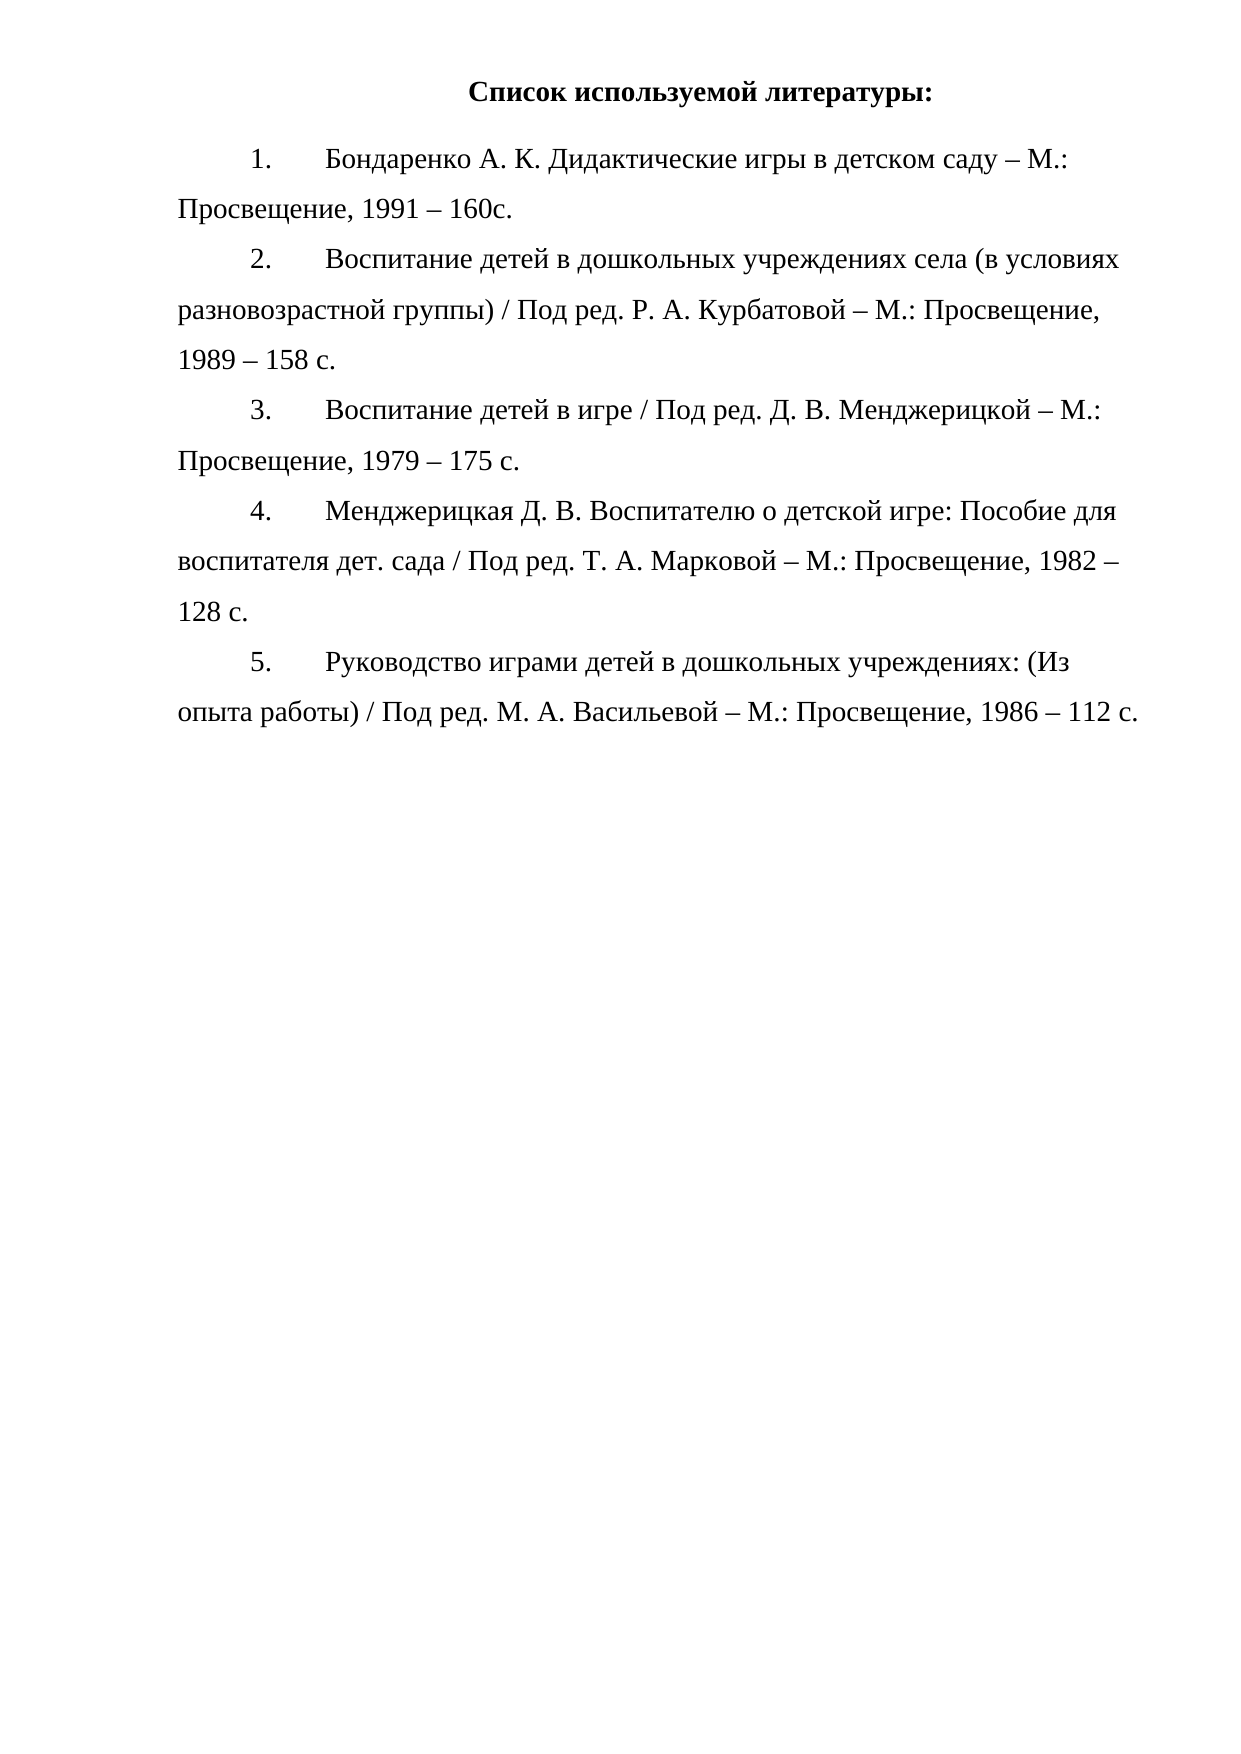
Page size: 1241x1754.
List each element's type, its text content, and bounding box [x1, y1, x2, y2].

list Менджерицкая Д. В. Воспитателю о детской игре: Пособие для воспитателя дет. сада / Под ред. Т. А. Марковой – М.: Просвещение, 1982 – 128 с. [177, 493, 1152, 627]
list Руководство играми детей в дошкольных учреждениях: (Из опыта работы) / Под ред. М. А. Васильевой – М.: Просвещение, 1986 – 112 с. [177, 644, 1152, 728]
text Список используемой литературы: [250, 74, 1152, 107]
list Воспитание детей в дошкольных учреждениях села (в условиях разновозрастной группы) / Под ред. Р. А. Курбатовой – М.: Просвещение, 1989 – 158 с. [177, 242, 1152, 376]
list Бондаренко А. К. Дидактические игры в детском саду – М.: Просвещение, 1991 – 160с. [177, 141, 1152, 225]
list Воспитание детей в игре / Под ред. Д. В. Менджерицкой – М.: Просвещение, 1979 – 175 с. [177, 392, 1152, 476]
